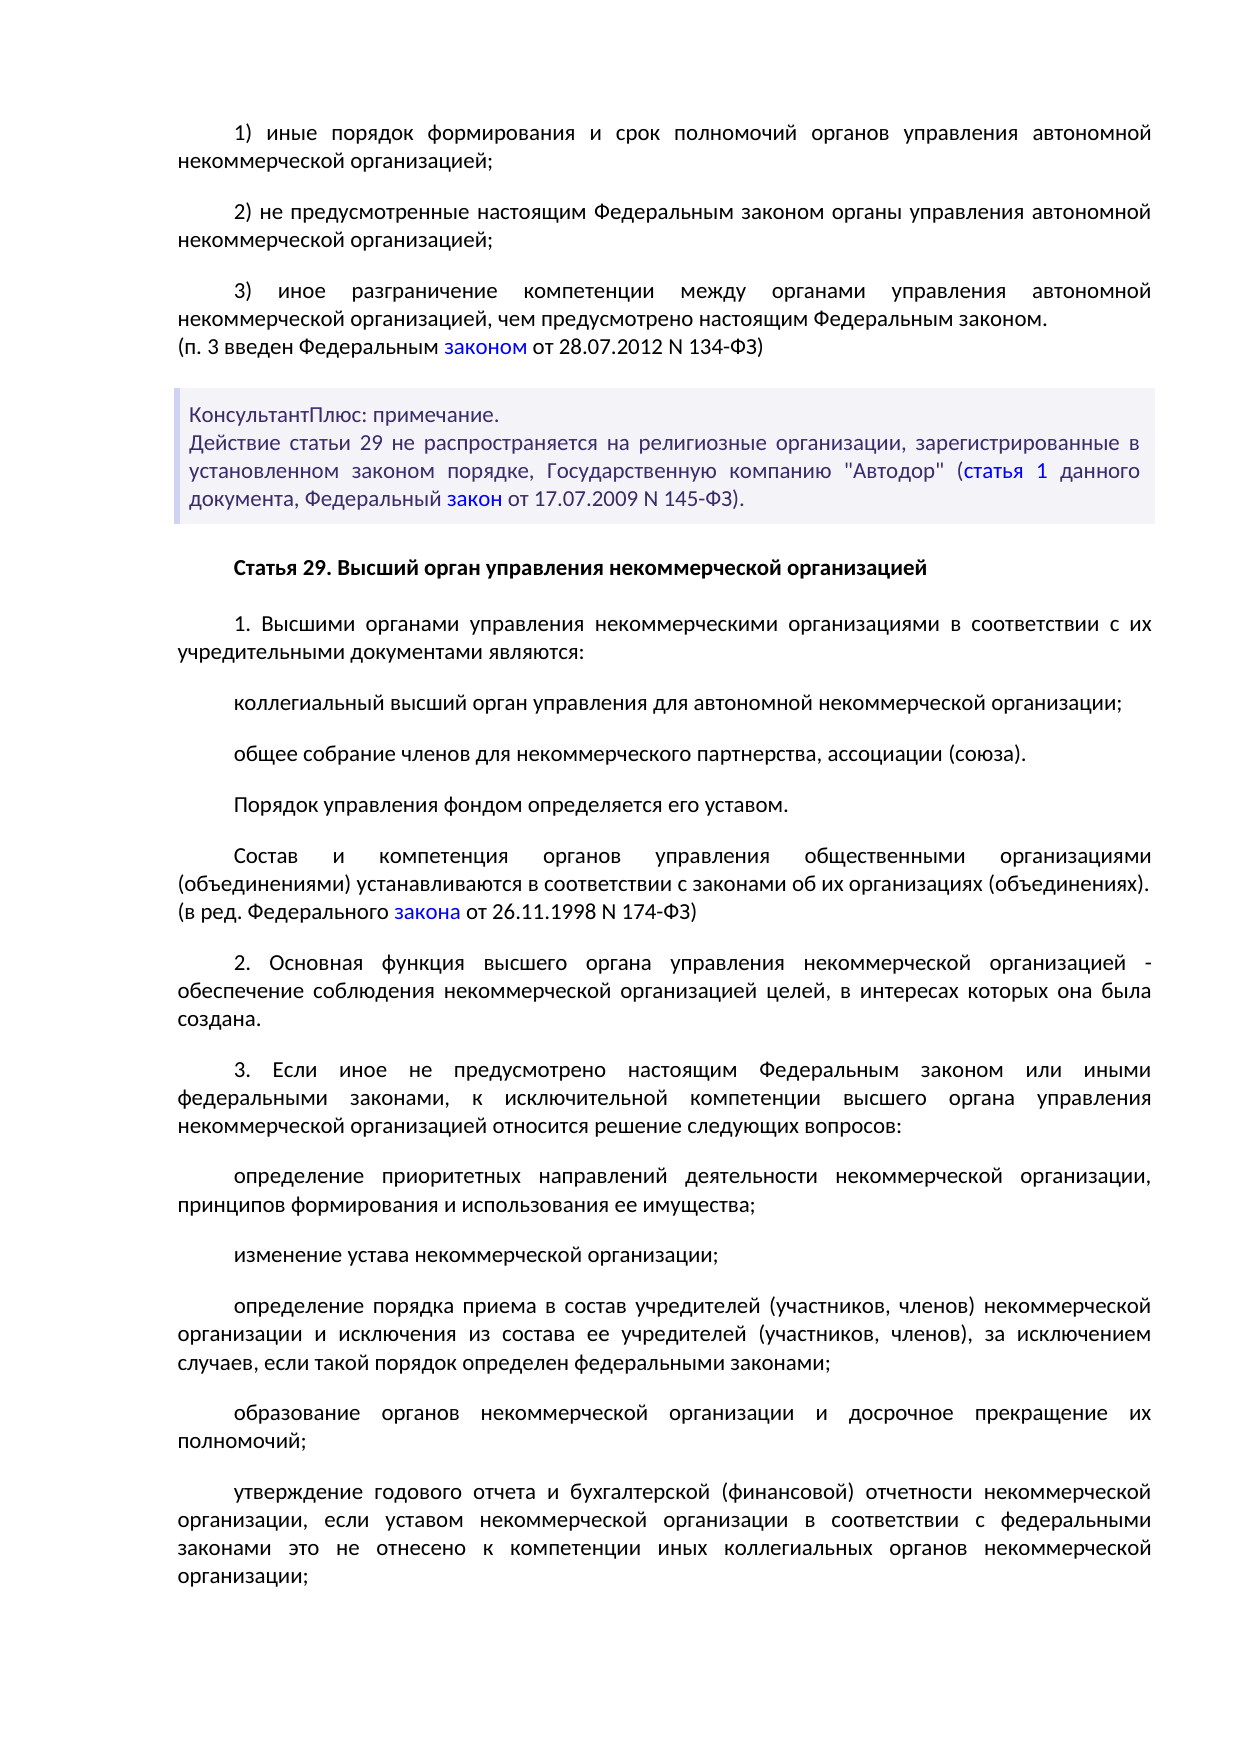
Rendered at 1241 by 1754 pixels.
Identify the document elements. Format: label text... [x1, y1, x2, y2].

text Порядок управления фондом определяется его уставом. [177, 790, 1152, 818]
text (в ред. Федерального закона от 26.11.1998 N 174-ФЗ) [177, 897, 1152, 925]
text общее собрание членов для некоммерческого партнерства, ассоциации (союза). [177, 739, 1152, 767]
text коллегиальный высший орган управления для автономной некоммерческой организации; [177, 688, 1152, 716]
text 3. Если иное не предусмотрено настоящим Федеральным законом или иными федеральными законами, к исключительной компетенции высшего органа управления некоммерческой организацией относится решение следующих вопросов: [177, 1055, 1152, 1139]
text изменение устава некоммерческой организации; [177, 1241, 1152, 1269]
text утверждение годового отчета и бухгалтерской (финансовой) отчетности некоммерческой организации, если уставом некоммерческой организации в соответствии с федеральными законами это не отнесено к компетенции иных коллегиальных органов некоммерческой организации; [177, 1477, 1152, 1589]
text определение приоритетных направлений деятельности некоммерческой организации, принципов формирования и использования ее имущества; [177, 1162, 1152, 1218]
text Состав и компетенция органов управления общественными организациями (объединениями) устанавливаются в соответствии с законами об их организациях (объединениях). [177, 841, 1152, 897]
text образование органов некоммерческой организации и досрочное прекращение их полномочий; [177, 1398, 1152, 1454]
table_header КонсультантПлюс: примечание. Действие статьи 29 не распространяется на религиозные организации, зарегистрированные в установленном законом порядке, Государственную компанию "Автодор" (статья 1 данного документа, Федеральный закон от 17.07.2009 N 145-ФЗ). [180, 388, 1149, 524]
text 1. Высшими органами управления некоммерческими организациями в соответствии с их учредительными документами являются: [177, 609, 1152, 665]
text 3) иное разграничение компетенции между органами управления автономной некоммерческой организацией, чем предусмотрено настоящим Федеральным законом. [177, 276, 1152, 332]
text 1) иные порядок формирования и срок полномочий органов управления автономной некоммерческой организацией; [177, 118, 1152, 174]
text 2. Основная функция высшего органа управления некоммерческой организацией - обеспечение соблюдения некоммерческой организацией целей, в интересах которых она была создана. [177, 948, 1152, 1032]
text (п. 3 введен Федеральным законом от 28.07.2012 N 134-ФЗ) [177, 332, 1152, 360]
text 2) не предусмотренные настоящим Федеральным законом органы управления автономной некоммерческой организацией; [177, 197, 1152, 253]
title Статья 29. Высший орган управления некоммерческой организацией [177, 553, 1152, 581]
text определение порядка приема в состав учредителей (участников, членов) некоммерческой организации и исключения из состава ее учредителей (участников, членов), за исключением случаев, если такой порядок определен федеральными законами; [177, 1292, 1152, 1376]
